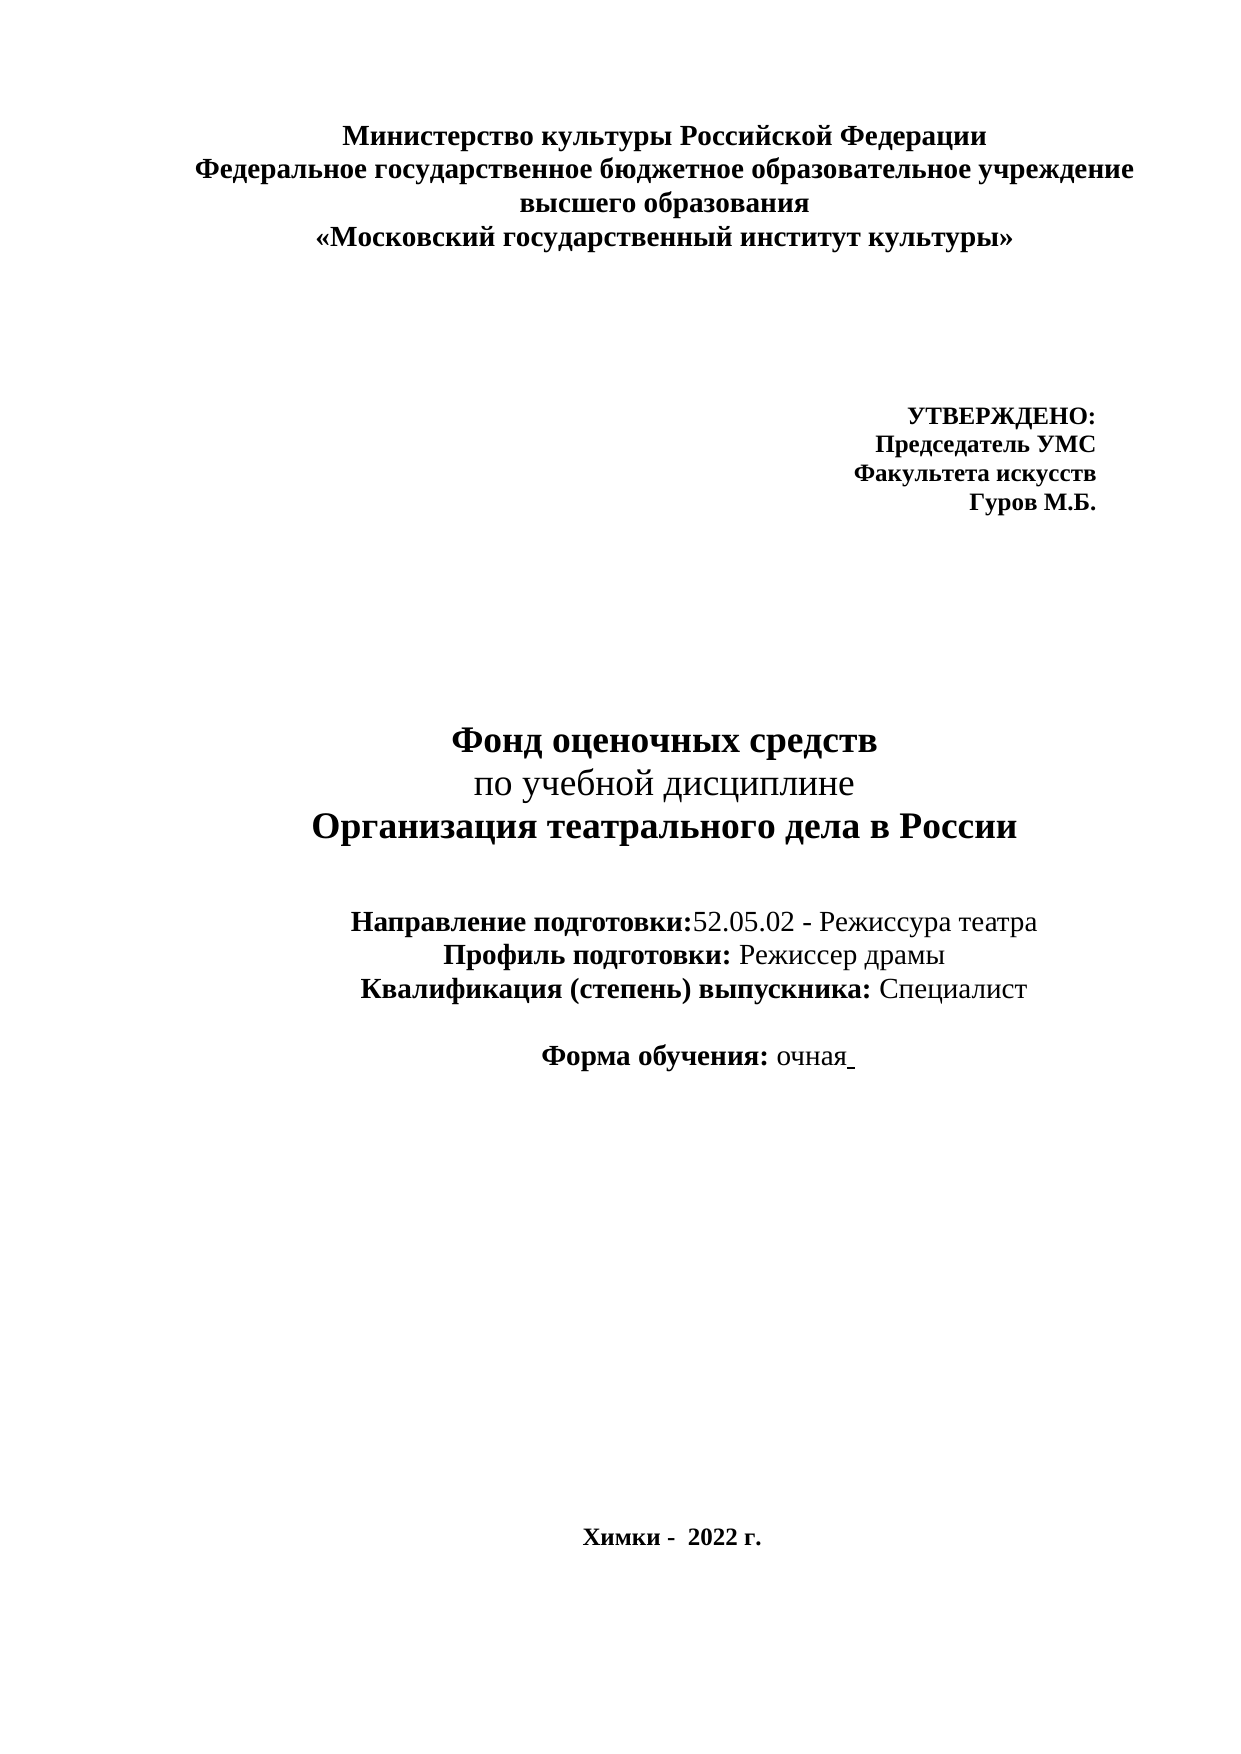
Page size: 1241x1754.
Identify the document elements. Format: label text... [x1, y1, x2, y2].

text Организация театрального дела в России [177, 803, 1152, 846]
text Форма обучения: очная [236, 1038, 1152, 1072]
text Фонд оценочных средств [177, 717, 1152, 760]
text Химки - 2022 г. [177, 1522, 1152, 1551]
text «Московский государственный институт культуры» [177, 219, 1152, 252]
text Министерство культуры Российской Федерации [177, 118, 1152, 152]
text Федеральное государственное бюджетное образовательное учреждение высшего образования [177, 152, 1152, 219]
text по учебной дисциплине [177, 760, 1152, 803]
text Квалификация (степень) выпускника: Специалист [177, 971, 1152, 1004]
text Профиль подготовки: Режиссер драмы [177, 937, 1152, 971]
table_header УТВЕРЖДЕНО: Председатель УМС Факультета искусств Гуров М.Б. [665, 401, 1107, 516]
text Направление подготовки:52.05.02 - Режиссура театра [177, 904, 1152, 937]
